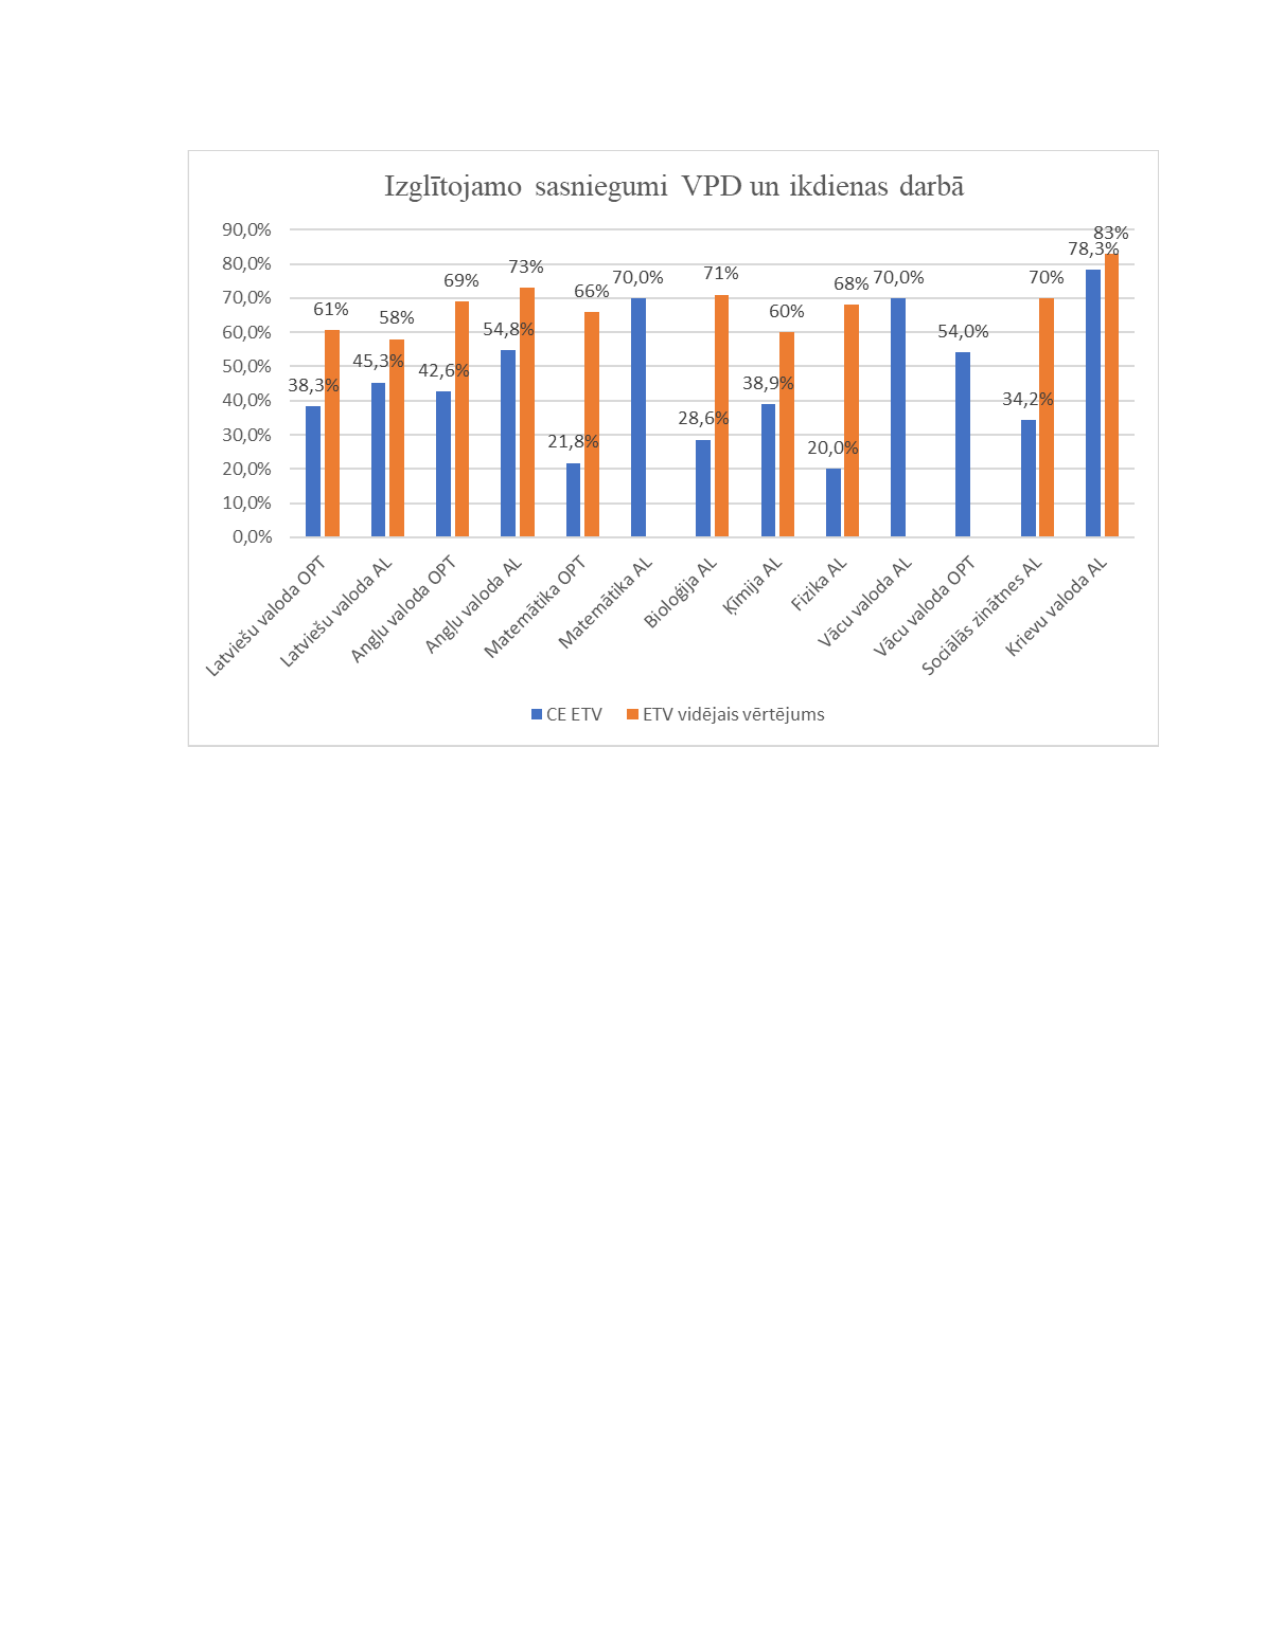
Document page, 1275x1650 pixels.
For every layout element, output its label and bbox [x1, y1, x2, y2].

picture [187, 150, 1159, 747]
